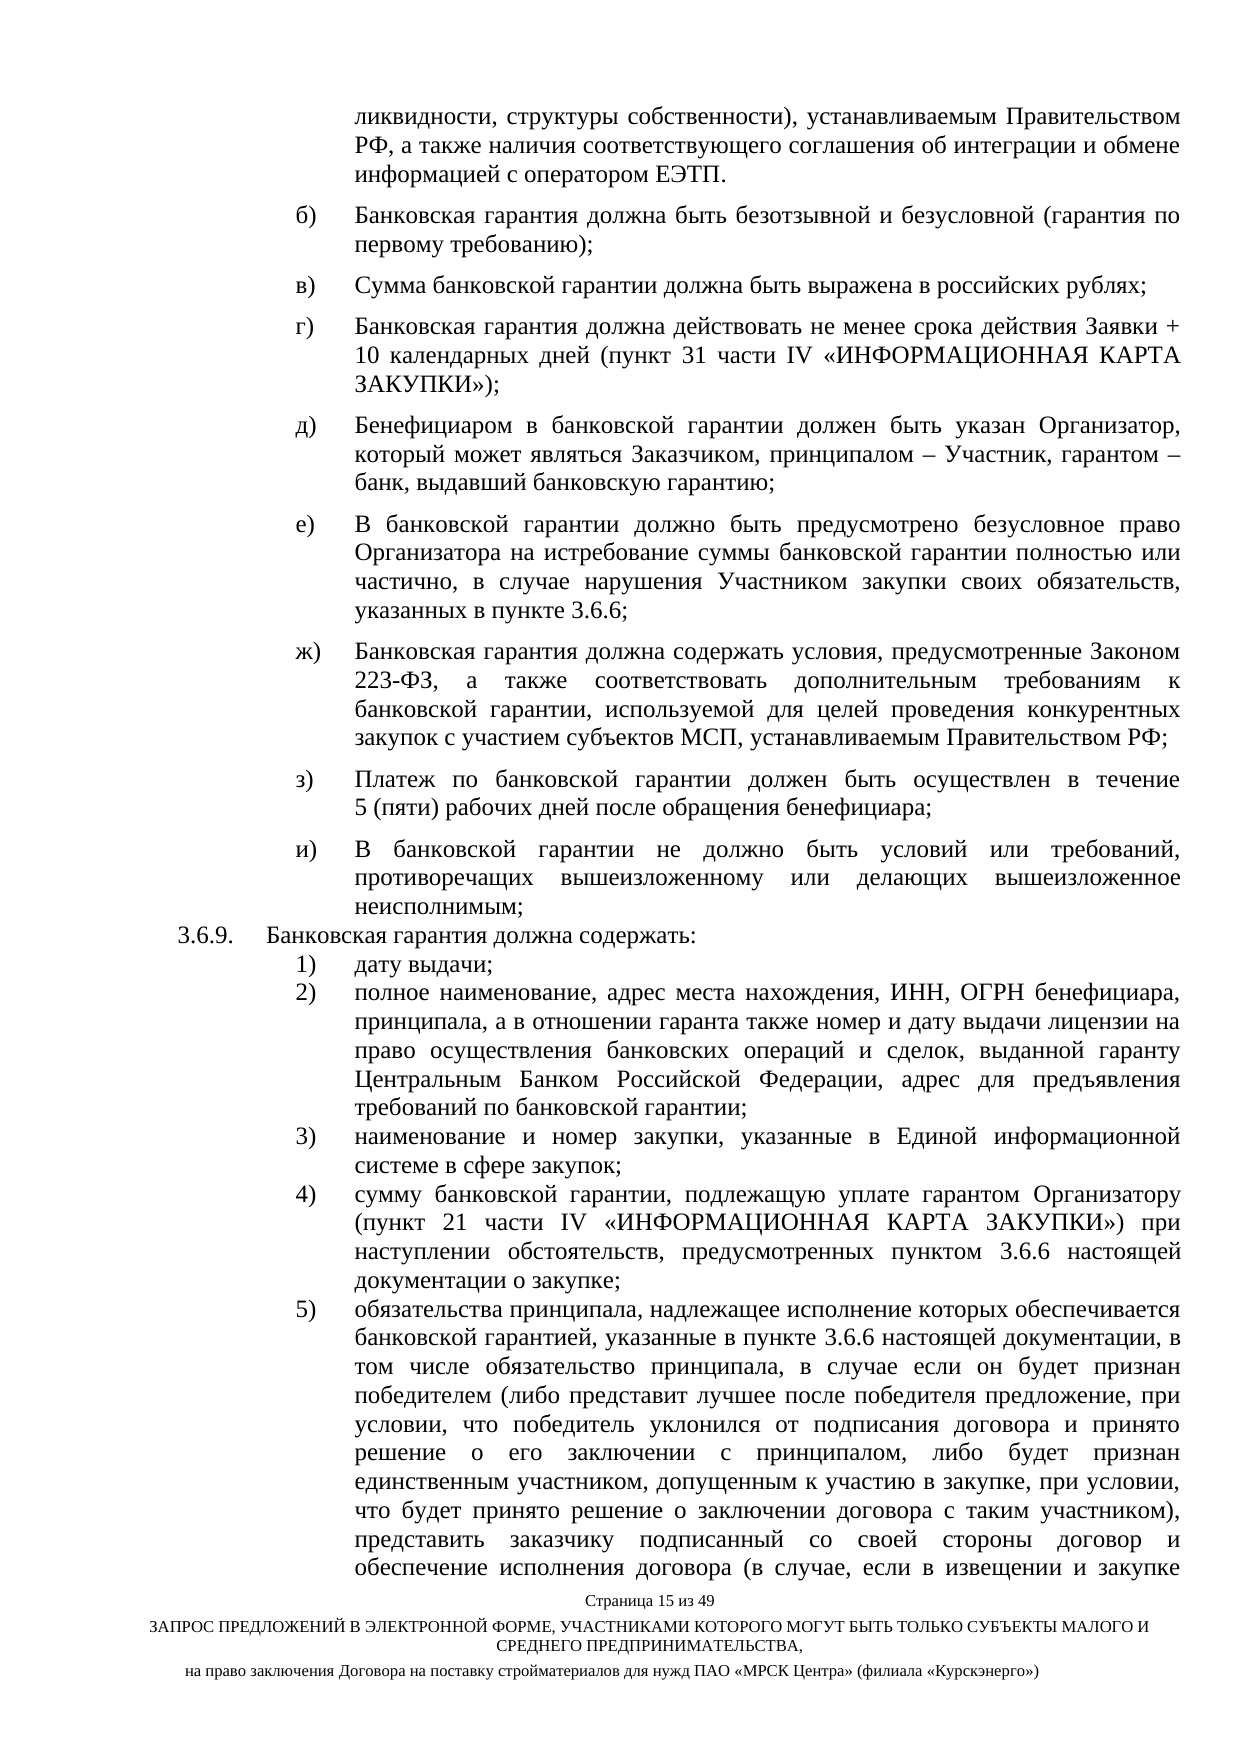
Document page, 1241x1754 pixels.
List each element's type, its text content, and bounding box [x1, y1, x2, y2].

list Банковская гарантия должна содержать условия, предусмотренные Законом 223-ФЗ, а также соответствовать дополнительным требованиям к банковской гарантии, используемой для целей проведения конкурентных закупок с участием субъектов МСП, устанавливаемым Правительством РФ; [295, 636, 1181, 751]
list дату выдачи; [295, 949, 1181, 977]
subtitle Банковская гарантия должна содержать: [118, 920, 1181, 949]
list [295, 101, 1181, 187]
list сумму банковской гарантии, подлежащую уплате гарантом Организатору (пункт 21 части IV «ИНФОРМАЦИОННАЯ КАРТА ЗАКУПКИ») при наступлении обстоятельств, предусмотренных пунктом 3.6.6 настоящей документации о закупке; [295, 1179, 1181, 1294]
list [295, 1294, 1181, 1581]
list полное наименование, адрес места нахождения, ИНН, ОГРН бенефициара, принципала, а в отношении гаранта также номер и дату выдачи лицензии на право осуществления банковских операций и сделок, выданной гаранту Центральным Банком Российской Федерации, адрес для предъявления требований по банковской гарантии; [295, 977, 1181, 1121]
list В банковской гарантии не должно быть условий или требований, противоречащих вышеизложенному или делающих вышеизложенное неисполнимым; [295, 834, 1181, 920]
list Бенефициаром в банковской гарантии должен быть указан Организатор, который может являться Заказчиком, принципалом – Участник, гарантом – банк, выдавший банковскую гарантию; [295, 410, 1181, 496]
list Платеж по банковской гарантии должен быть осуществлен в течение 5 (пяти) рабочих дней после обращения бенефициара; [295, 764, 1181, 821]
list Банковская гарантия должна быть безотзывной и безусловной (гарантия по первому требованию); [295, 200, 1181, 257]
list Сумма банковской гарантии должна быть выражена в российских рублях; [295, 270, 1181, 299]
list наименование и номер закупки, указанные в Единой информационной системе в сфере закупок; [295, 1121, 1181, 1179]
list В банковской гарантии должно быть предусмотрено безусловное право Организатора на истребование суммы банковской гарантии полностью или частично, в случае нарушения Участником закупки своих обязательств, указанных в пункте 3.6.6; [295, 509, 1181, 624]
list Банковская гарантия должна действовать не менее срока действия Заявки + 10 календарных дней (пункт 31 части IV «ИНФОРМАЦИОННАЯ КАРТА ЗАКУПКИ»); [295, 311, 1181, 397]
